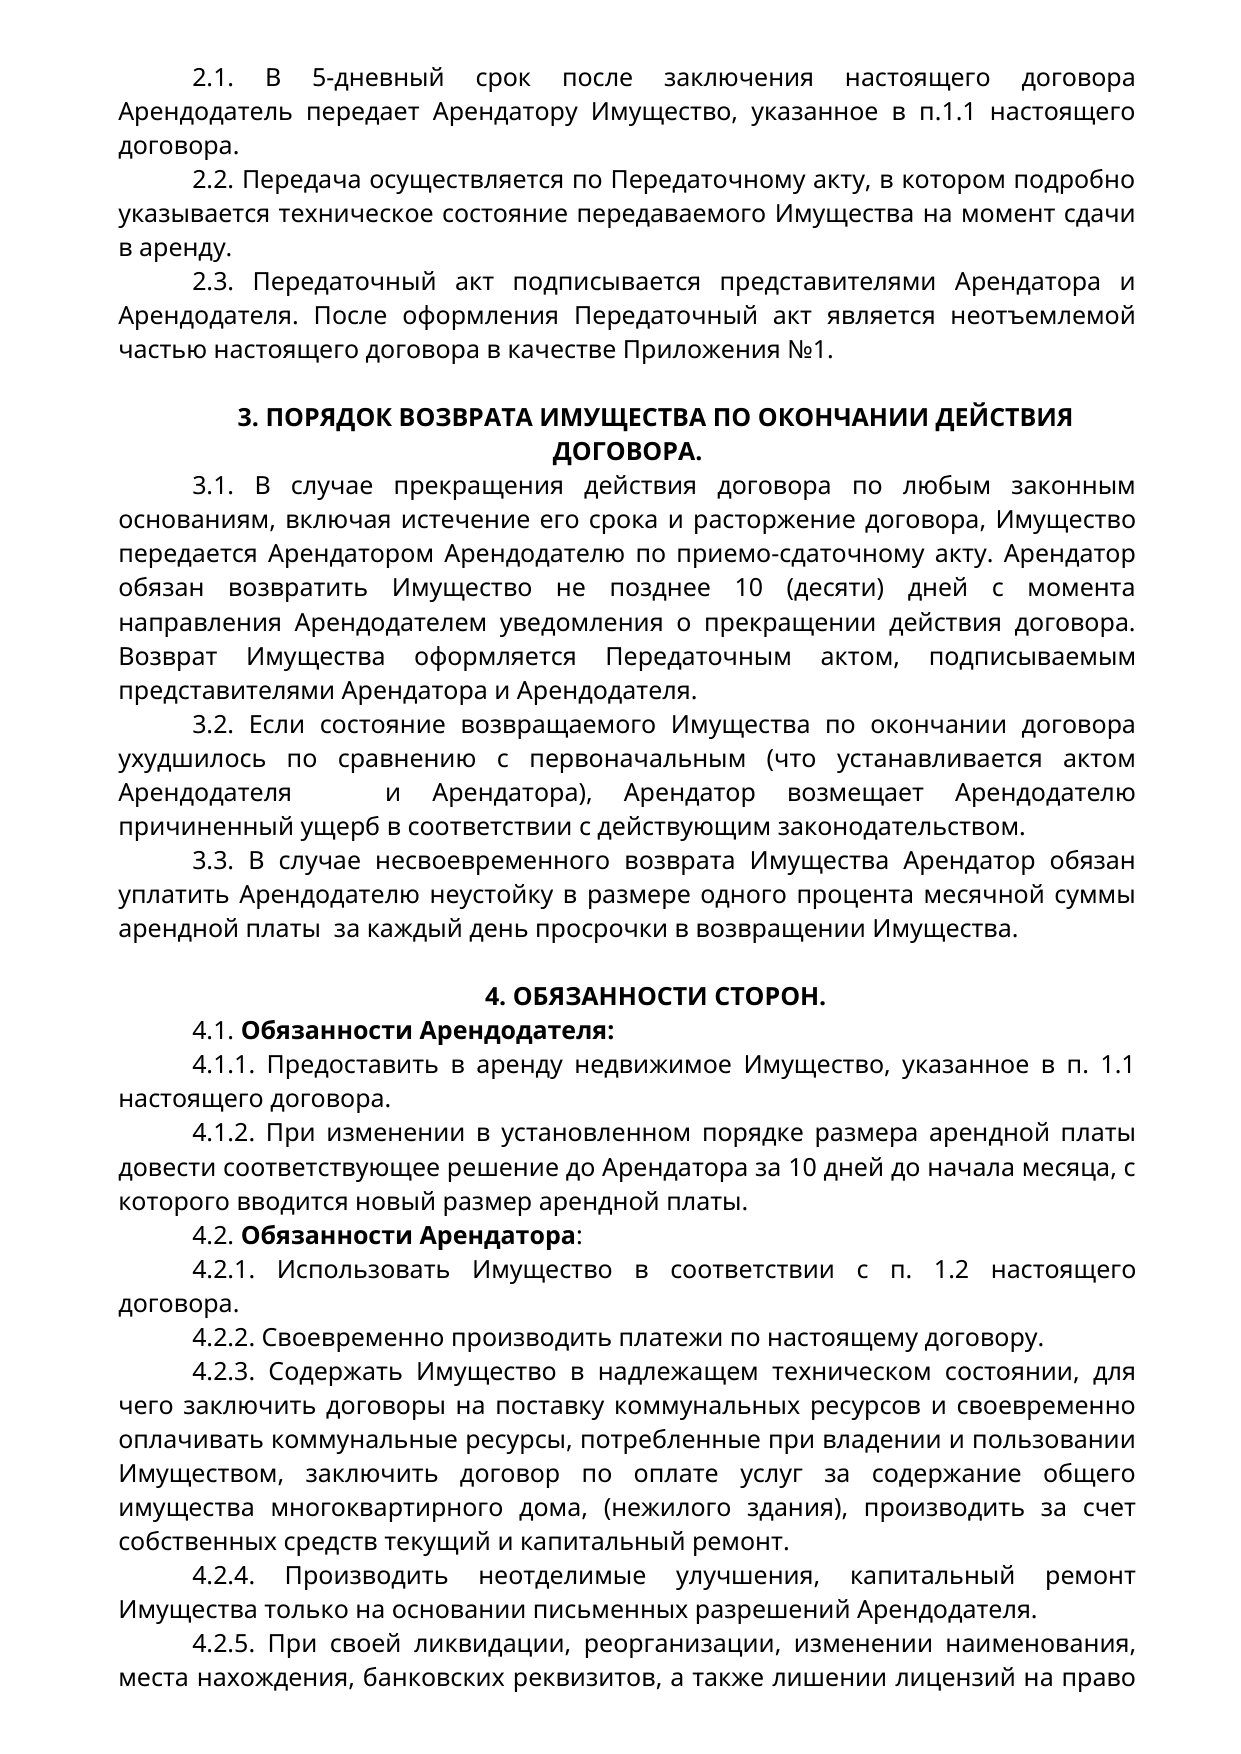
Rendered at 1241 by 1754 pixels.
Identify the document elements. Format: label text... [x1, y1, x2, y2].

text 3.3. В случае несвоевременного возврата Имущества Арендатор обязан уплатить Арендодателю неустойку в размере одного процента месячной суммы арендной платы за каждый день просрочки в возвращении Имущества. [118, 843, 1137, 945]
text 3. ПОРЯДОК ВОЗВРАТА ИМУЩЕСТВА ПО ОКОНЧАНИИ ДЕЙСТВИЯ ДОГОВОРА. [118, 400, 1137, 468]
text 4.2.3. Содержать Имущество в надлежащем техническом состоянии, для чего заключить договоры на поставку коммунальных ресурсов и своевременно оплачивать коммунальные ресурсы, потребленные при владении и пользовании Имуществом, заключить договор по оплате услуг за содержание общего имущества многоквартирного дома, (нежилого здания), производить за счет собственных средств текущий и капитальный ремонт. [118, 1353, 1137, 1558]
text 4. ОБЯЗАННОСТИ СТОРОН. [118, 979, 1137, 1013]
text 2.3. Передаточный акт подписывается представителями Арендатора и Арендодателя. После оформления Передаточный акт является неотъемлемой частью настоящего договора в качестве Приложения №1. [118, 263, 1137, 366]
text 3.1. В случае прекращения действия договора по любым законным основаниям, включая истечение его срока и расторжение договора, Имущество передается Арендатором Арендодателю по приемо-сдаточному акту. Арендатор обязан возвратить Имущество не позднее 10 (десяти) дней с момента направления Арендодателем уведомления о прекращении действия договора. Возврат Имущества оформляется Передаточным актом, подписываемым представителями Арендатора и Арендодателя. [118, 468, 1137, 706]
text 4.1. Обязанности Арендодателя: [118, 1013, 1137, 1047]
text 4.2.4. Производить неотделимые улучшения, капитальный ремонт Имущества только на основании письменных разрешений Арендодателя. [118, 1558, 1137, 1626]
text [118, 1626, 1137, 1694]
text 4.1.2. При изменении в установленном порядке размера арендной платы довести соответствующее решение до Арендатора за 10 дней до начала месяца, с которого вводится новый размер арендной платы. [118, 1115, 1137, 1217]
text 2.1. В 5-дневный срок после заключения настоящего договора Арендодатель передает Арендатору Имущество, указанное в п.1.1 настоящего договора. [118, 59, 1137, 161]
text 4.2.2. Своевременно производить платежи по настоящему договору. [118, 1319, 1137, 1353]
text 4.2. Обязанности Арендатора: [118, 1217, 1137, 1251]
text 2.2. Передача осуществляется по Передаточному акту, в котором подробно указывается техническое состояние передаваемого Имущества на момент сдачи в аренду. [118, 161, 1137, 263]
text 4.2.1. Использовать Имущество в соответствии с п. 1.2 настоящего договора. [118, 1251, 1137, 1319]
text 3.2. Если состояние возвращаемого Имущества по окончании договора ухудшилось по сравнению с первоначальным (что устанавливается актом Арендодателя и Арендатора), Арендатор возмещает Арендодателю причиненный ущерб в соответствии с действующим законодательством. [118, 706, 1137, 843]
text 4.1.1. Предоставить в аренду недвижимое Имущество, указанное в п. 1.1 настоящего договора. [118, 1047, 1137, 1115]
